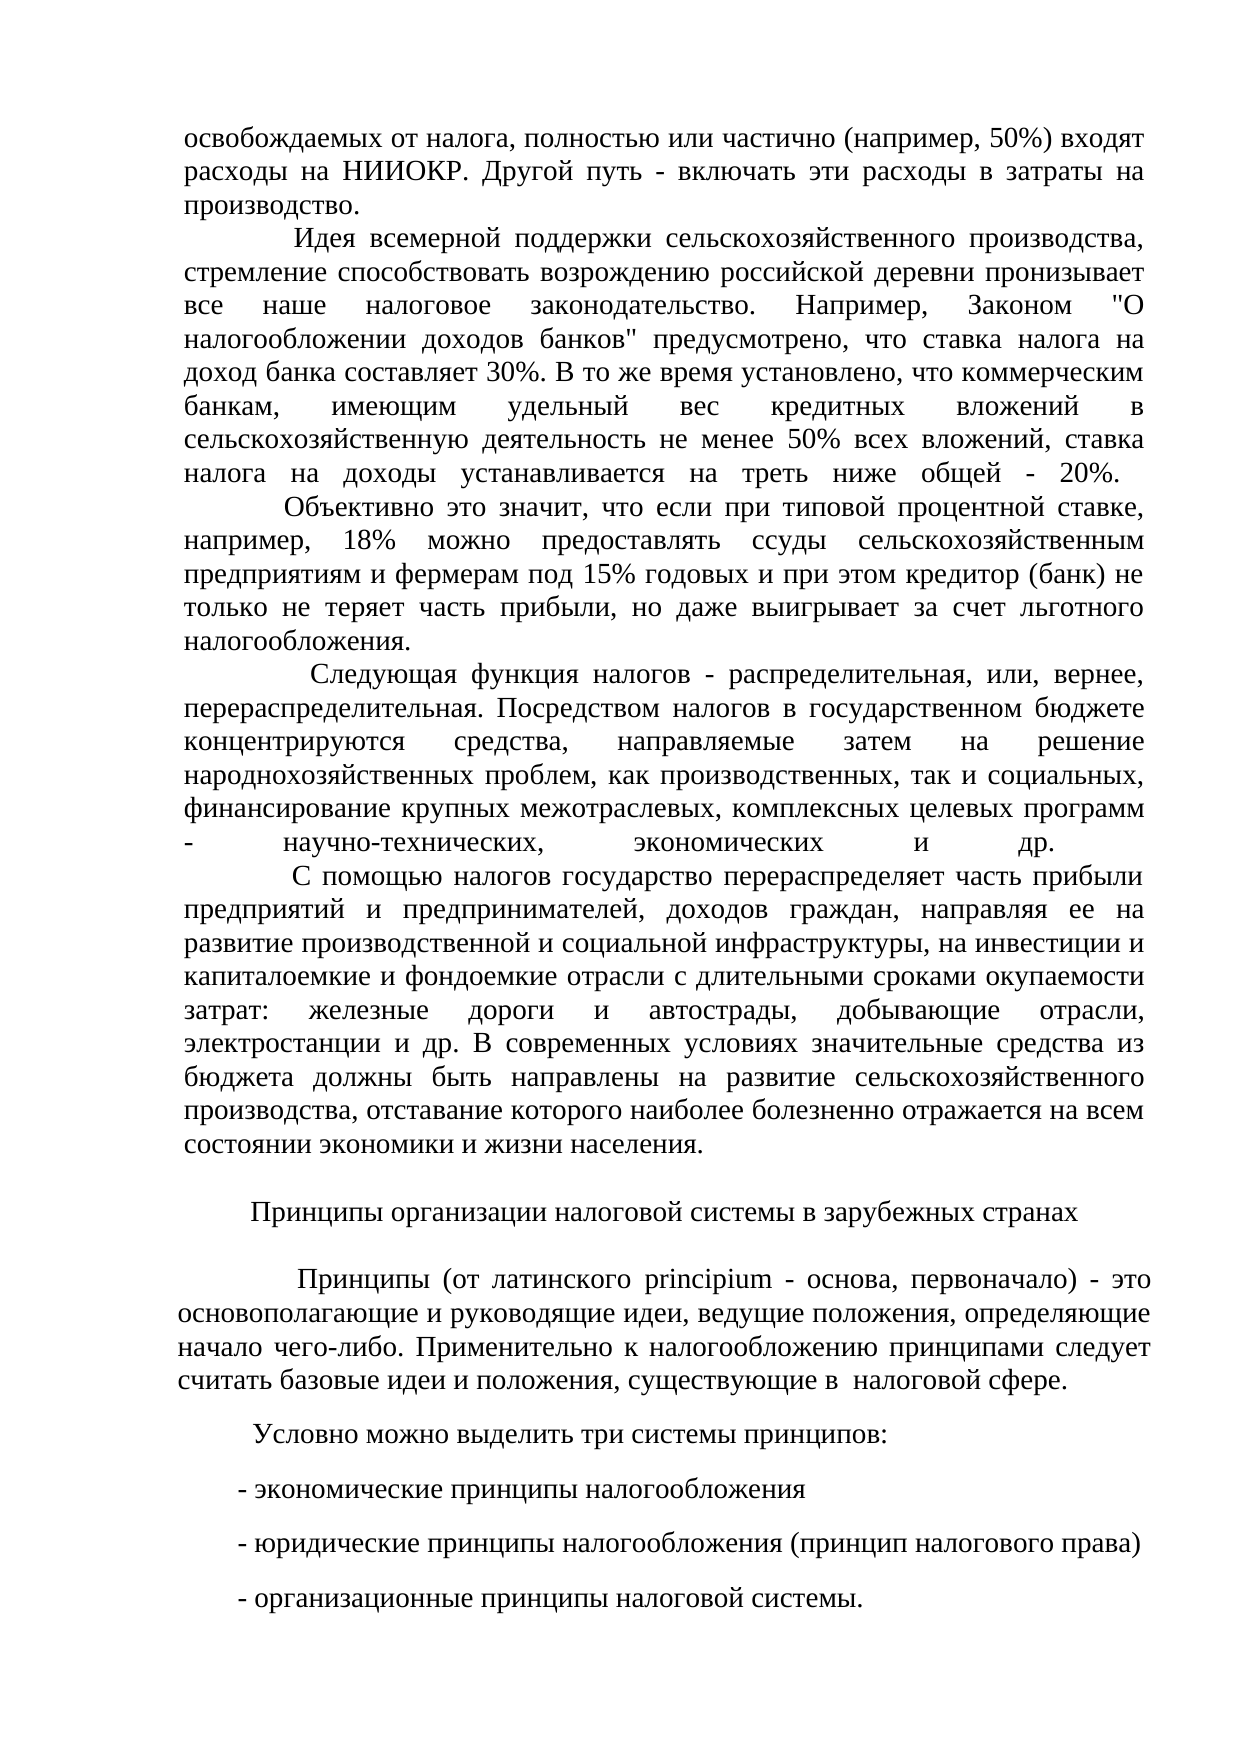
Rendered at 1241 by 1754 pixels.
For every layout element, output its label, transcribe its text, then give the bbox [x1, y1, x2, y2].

text - организационные принципы налоговой системы. [177, 1580, 1152, 1613]
text Принципы организации налоговой системы в зарубежных странах [177, 1194, 1152, 1228]
text Условно можно выделить три системы принципов: [177, 1417, 1152, 1450]
text Принципы (от латинского principium - основа, первоначало) - это основополагающие и руководящие идеи, ведущие положения, определяющие начало чего-либо. Применительно к налогообложению принципами следует считать базовые идеи и положения, существующие в налоговой сфере. [177, 1262, 1152, 1396]
text - экономические принципы налогообложения [177, 1471, 1152, 1504]
text - юридические принципы налогообложения (принцип налогового права) [177, 1525, 1152, 1559]
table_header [182, 118, 1147, 1194]
